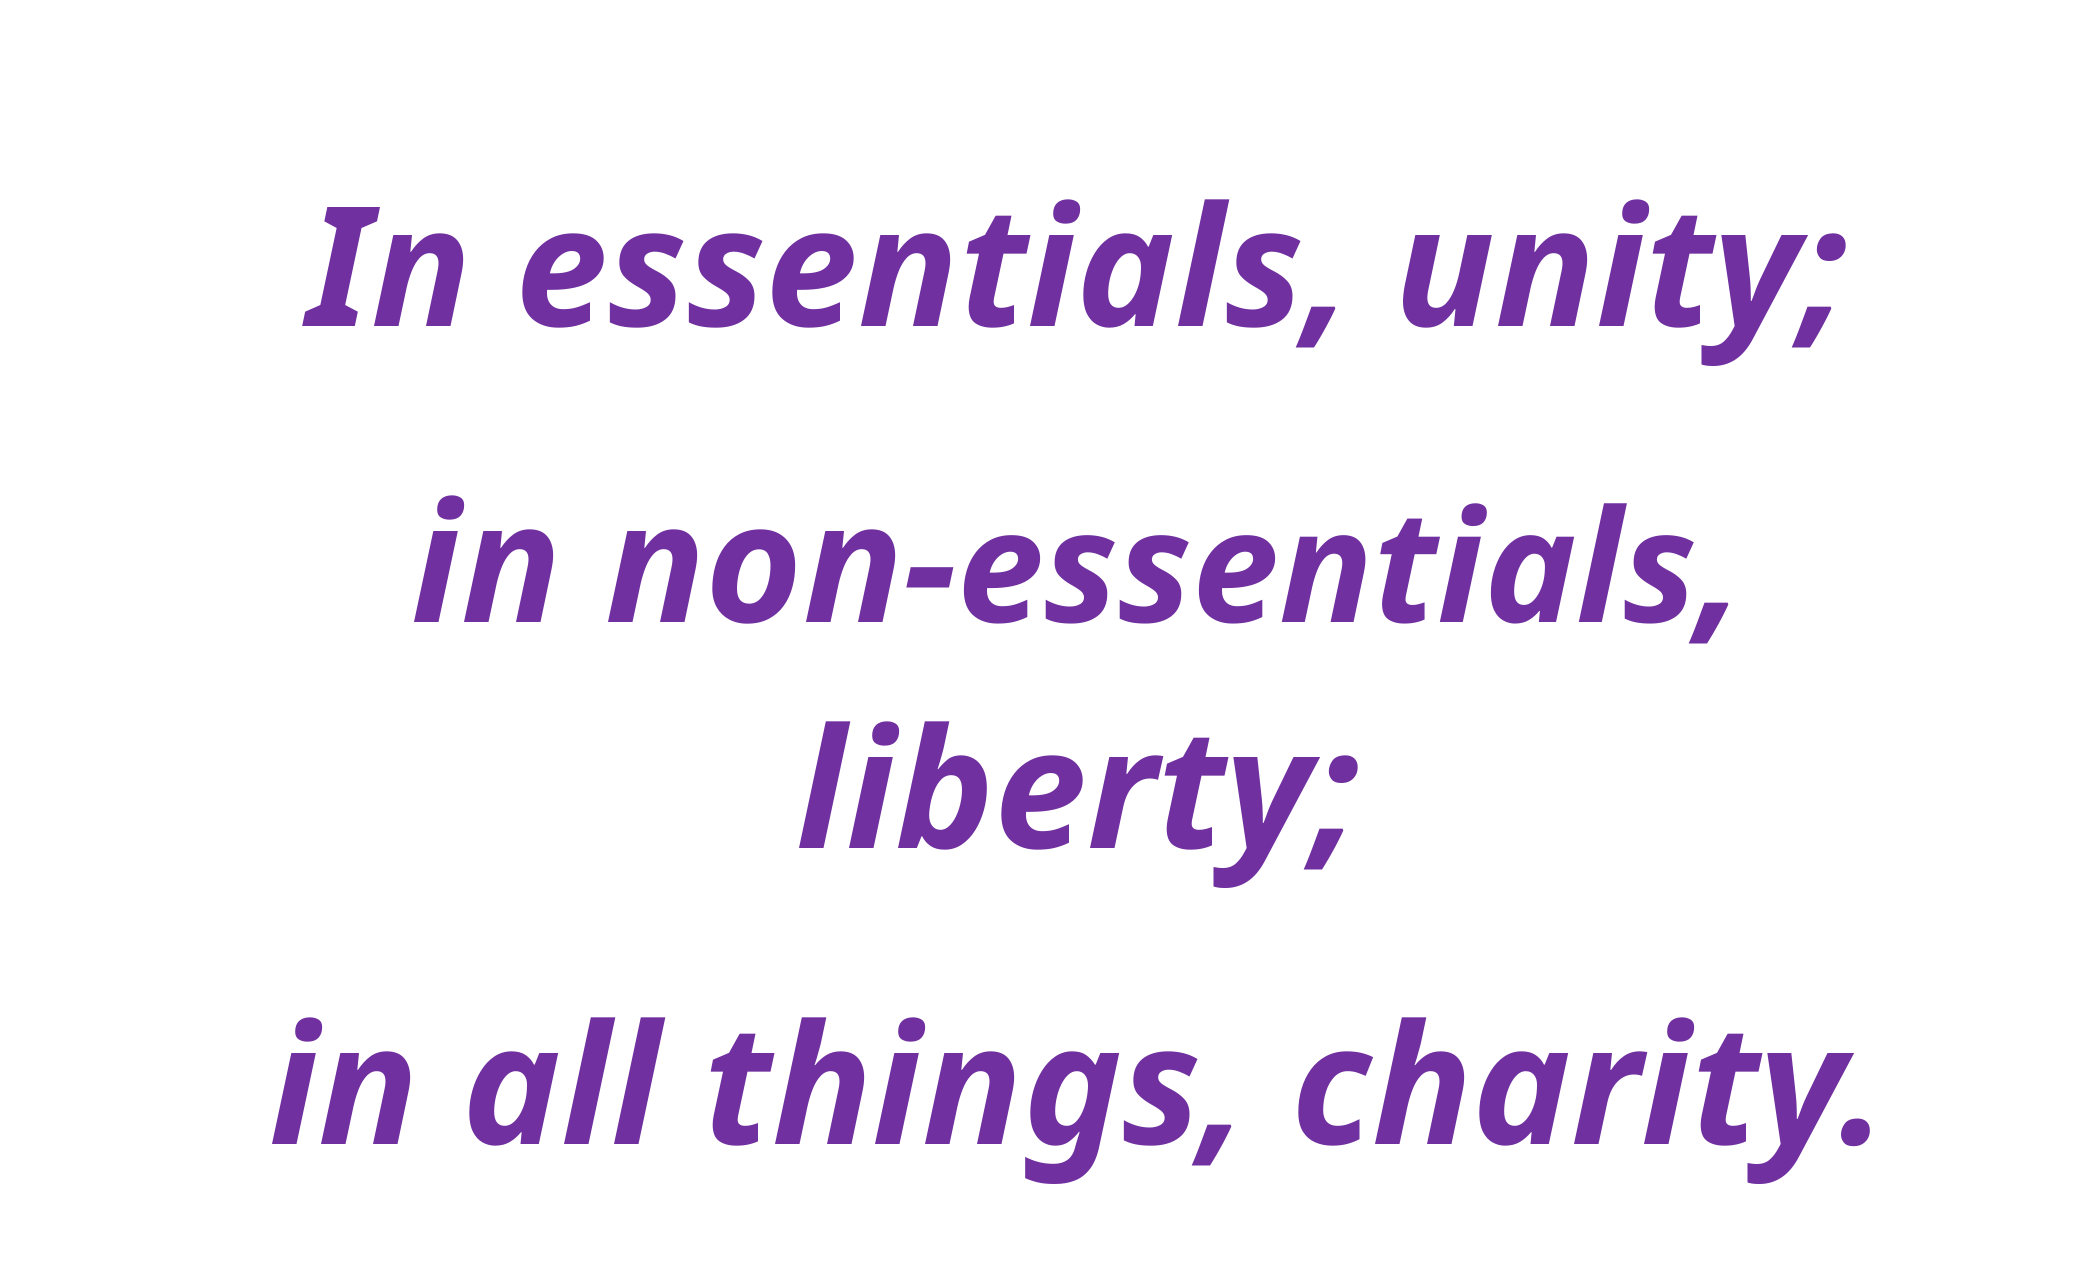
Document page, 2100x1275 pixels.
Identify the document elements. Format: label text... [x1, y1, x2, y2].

text in all things, charity. [150, 966, 2025, 1193]
text in non-essentials, liberty; [150, 444, 2025, 898]
text In essentials, unity; [150, 149, 2025, 376]
